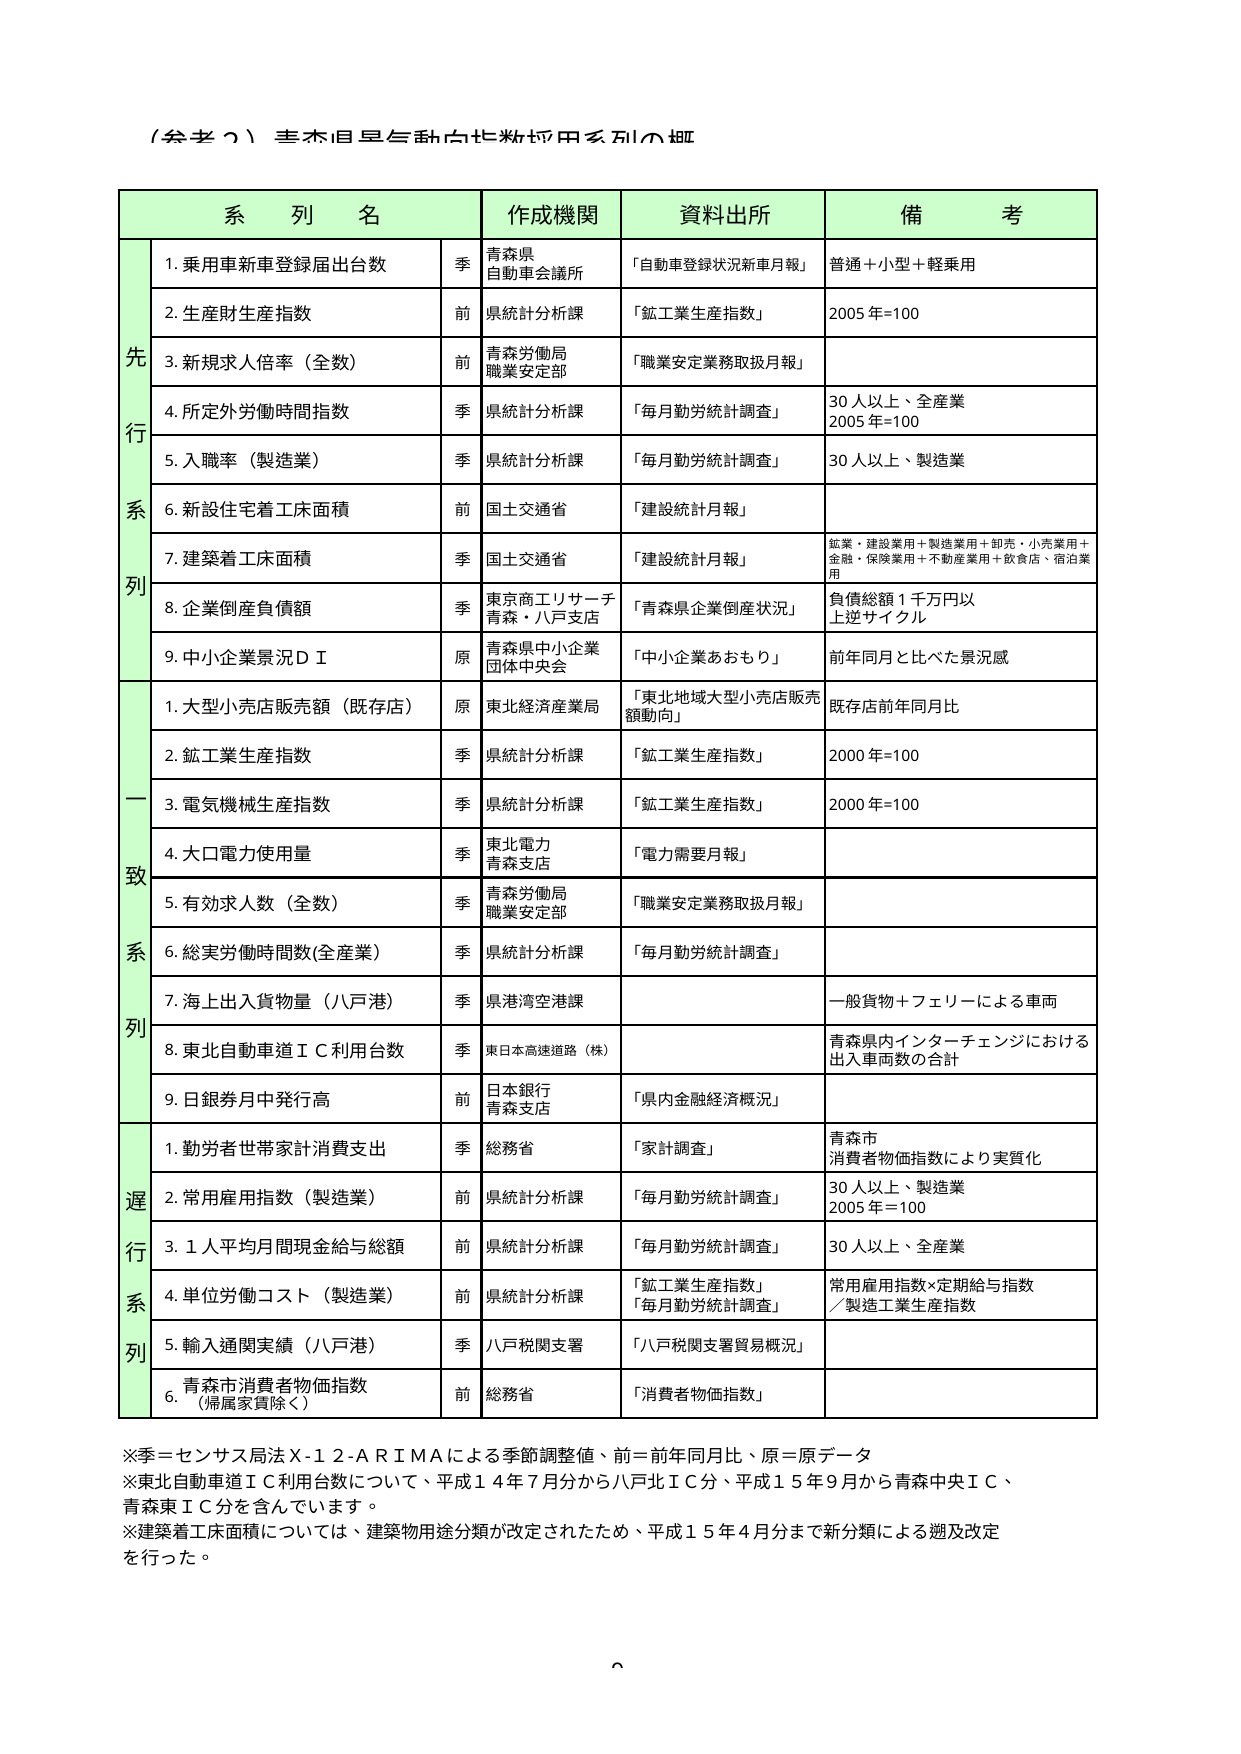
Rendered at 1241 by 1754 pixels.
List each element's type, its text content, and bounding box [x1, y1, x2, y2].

table_cell 県統計分析課 [483, 436, 620, 483]
table_cell 青森県 自動車会議所 [483, 240, 620, 287]
table_cell 「東北地域大型小売店販売額動向」 [622, 682, 824, 729]
table_cell 既存店前年同月比 [826, 682, 1096, 729]
table_cell 「職業安定業務取扱月報」 [622, 338, 824, 385]
table_cell 1. 勤労者世帯家計消費支出 [152, 1124, 440, 1171]
table_cell 原 [442, 633, 480, 680]
table_cell 2. 常用雇用指数（製造業） [152, 1173, 440, 1220]
table_cell 総務省 [483, 1370, 620, 1417]
table_cell 県港湾空港課 [483, 977, 620, 1024]
table_cell 5. 輸入通関実績（八戸港） [152, 1321, 440, 1368]
table_cell 青森労働局職業安定部 [483, 879, 620, 926]
table_cell 負債総額1千万円以上逆サイクル [826, 584, 1096, 631]
table_cell 季 [442, 1321, 480, 1368]
table_cell [826, 485, 1096, 532]
table_cell 「毎月勤労統計調査」 [622, 928, 824, 975]
table_cell 常用雇用指数×定期給与指数 ／製造工業生産指数 [826, 1271, 1096, 1318]
table_cell 3. 新規求人倍率（全数） [152, 338, 440, 385]
table_cell 前 [442, 485, 480, 532]
table_cell 9. 日銀券月中発行高 [152, 1075, 440, 1122]
text ※建築着工床面積については、建築物用途分類が改定されたため、平成１５年４月分まで新分類による遡及改定 を行った。 [122, 1520, 1048, 1569]
table_cell 季 [442, 928, 480, 975]
table_cell 前 [442, 1222, 480, 1269]
table_cell [622, 977, 824, 1024]
table_cell 季 [442, 584, 480, 631]
table_cell 県統計分析課 [483, 731, 620, 778]
table_cell [826, 1075, 1096, 1122]
table_cell 季 [442, 879, 480, 926]
table_cell 「電力需要月報」 [622, 829, 824, 876]
table_cell 季 [442, 1026, 480, 1073]
table_cell 7. 海上出入貨物量（八戸港） [152, 977, 440, 1024]
table_cell [826, 1370, 1096, 1417]
table_cell 青森労働局職業安定部 [483, 338, 620, 385]
table_cell 30人以上、製造業 [826, 436, 1096, 483]
table_cell 前 [442, 1271, 480, 1318]
table_cell [826, 928, 1096, 975]
table_cell 前 [442, 289, 480, 336]
table_cell 8. 企業倒産負債額 [152, 584, 440, 631]
table_cell 総務省 [483, 1124, 620, 1171]
table_cell 3. １人平均月間現金給与総額 [152, 1222, 440, 1269]
table_cell 県統計分析課 [483, 928, 620, 975]
text ※東北自動車道ＩＣ利用台数について、平成１４年７月分から八戸北ＩＣ分、平成１５年９月から青森中央ＩＣ、 青森東ＩＣ分を含んでいます。 [122, 1469, 1066, 1518]
table_cell 鉱業・建設業用＋製造業用＋卸売・小売業用＋ 金融・保険業用＋不動産業用＋飲食店、宿泊業用 [826, 534, 1096, 582]
table_cell 3. 電気機械生産指数 [152, 780, 440, 827]
table_cell 日本銀行青森支店 [483, 1075, 620, 1122]
table_cell [826, 829, 1096, 876]
table_cell 4. 単位労働コスト（製造業） [152, 1271, 440, 1318]
table_cell 2000年=100 [826, 780, 1096, 827]
table_cell 「自動車登録状況新車月報」 [622, 240, 824, 287]
table_cell 4. 大口電力使用量 [152, 829, 440, 876]
table_cell 「鉱工業生産指数」 [622, 780, 824, 827]
table_cell 「鉱工業生産指数」 [622, 731, 824, 778]
table_cell 県統計分析課 [483, 289, 620, 336]
table_cell 季 [442, 780, 480, 827]
table_cell 30人以上、製造業 2005年＝100 [826, 1173, 1096, 1220]
table_cell 県統計分析課 [483, 1271, 620, 1318]
table_cell 県統計分析課 [483, 387, 620, 434]
table_cell 「鉱工業生産指数」 [622, 289, 824, 336]
table_cell 5. 入職率（製造業） [152, 436, 440, 483]
table_cell 県統計分析課 [483, 1173, 620, 1220]
table_cell [826, 879, 1096, 926]
table_cell 季 [442, 977, 480, 1024]
table_cell 季 [442, 240, 480, 287]
table_cell 遅行系列 [120, 1124, 150, 1417]
table_cell 東京商工リサーチ青森・八戸支店 [483, 584, 620, 631]
table_cell 青森県内インターチェンジにおける出入車両数の合計 [826, 1026, 1096, 1073]
table_cell 1. 大型小売店販売額（既存店） [152, 682, 440, 729]
table_cell 季 [442, 436, 480, 483]
table_cell [826, 1321, 1096, 1368]
table_cell 7. 建築着工床面積 [152, 534, 440, 582]
table_cell 国土交通省 [483, 534, 620, 582]
table_cell 「毎月勤労統計調査」 [622, 1222, 824, 1269]
text ※季＝センサス局法Ｘ-１２-ＡＲＩＭＡによる季節調整値、前＝前年同月比、原＝原データ [122, 1444, 1142, 1468]
table_cell 9. 中小企業景況ＤＩ [152, 633, 440, 680]
table_cell 6. 総実労働時間数(全産業） [152, 928, 440, 975]
table_cell 「毎月勤労統計調査」 [622, 387, 824, 434]
table_cell 6. 青森市消費者物価指数 （帰属家賃除く） [152, 1370, 440, 1417]
table_cell 季 [442, 387, 480, 434]
table_cell 「八戸税関支署貿易概況」 [622, 1321, 824, 1368]
table_cell 2. 鉱工業生産指数 [152, 731, 440, 778]
table_cell 普通＋小型＋軽乗用 [826, 240, 1096, 287]
table_cell 季 [442, 829, 480, 876]
table_cell 4. 所定外労働時間指数 [152, 387, 440, 434]
table_cell 30人以上、全産業 [826, 1222, 1096, 1269]
table_cell 前 [442, 1173, 480, 1220]
table_cell 東北電力青森支店 [483, 829, 620, 876]
table_cell 「毎月勤労統計調査」 [622, 436, 824, 483]
table_cell 「青森県企業倒産状況」 [622, 584, 824, 631]
table_cell 「中小企業あおもり」 [622, 633, 824, 680]
table_cell 「職業安定業務取扱月報」 [622, 879, 824, 926]
table_header 資料出所 [622, 191, 824, 238]
table_cell 「鉱工業生産指数」 「毎月勤労統計調査」 [622, 1271, 824, 1318]
table_cell 1. 乗用車新車登録届出台数 [152, 240, 440, 287]
table_cell 前 [442, 338, 480, 385]
table_cell 2005年=100 [826, 289, 1096, 336]
table_cell 季 [442, 534, 480, 582]
table_cell [826, 338, 1096, 385]
table_cell 八戸税関支署 [483, 1321, 620, 1368]
table_cell 原 [442, 682, 480, 729]
table_cell 東北経済産業局 [483, 682, 620, 729]
table_cell 「毎月勤労統計調査」 [622, 1173, 824, 1220]
table_cell [622, 1026, 824, 1073]
table_cell 前 [442, 1075, 480, 1122]
table_cell 国土交通省 [483, 485, 620, 532]
table_header 備 考 [826, 191, 1096, 238]
table_cell 東日本高速道路（株） [483, 1026, 620, 1073]
table_cell 「県内金融経済概況」 [622, 1075, 824, 1122]
table_cell 2. 生産財生産指数 [152, 289, 440, 336]
table_cell 「建設統計月報」 [622, 485, 824, 532]
table_cell 先行系列 [120, 240, 150, 680]
table_cell 県統計分析課 [483, 780, 620, 827]
table_cell 30人以上、全産業 2005年=100 [826, 387, 1096, 434]
table_cell 県統計分析課 [483, 1222, 620, 1269]
table_cell 青森県中小企業団体中央会 [483, 633, 620, 680]
table_cell 8. 東北自動車道ＩＣ利用台数 [152, 1026, 440, 1073]
table_cell 青森市 消費者物価指数により実質化 [826, 1124, 1096, 1171]
table_cell 「家計調査」 [622, 1124, 824, 1171]
table_header 作成機関 [483, 191, 620, 238]
table_cell 一致系列 [120, 682, 150, 1122]
table_cell 一般貨物＋フェリーによる車両 [826, 977, 1096, 1024]
table_cell 前年同月と比べた景況感 [826, 633, 1096, 680]
table_cell 「消費者物価指数」 [622, 1370, 824, 1417]
table_cell 前 [442, 1370, 480, 1417]
table_cell 2000年=100 [826, 731, 1096, 778]
table_cell 「建設統計月報」 [622, 534, 824, 582]
table_cell 季 [442, 731, 480, 778]
table_header 系 列 名 [120, 191, 480, 238]
table_cell 季 [442, 1124, 480, 1171]
table_cell 5. 有効求人数（全数） [152, 879, 440, 926]
table_cell 6. 新設住宅着工床面積 [152, 485, 440, 532]
